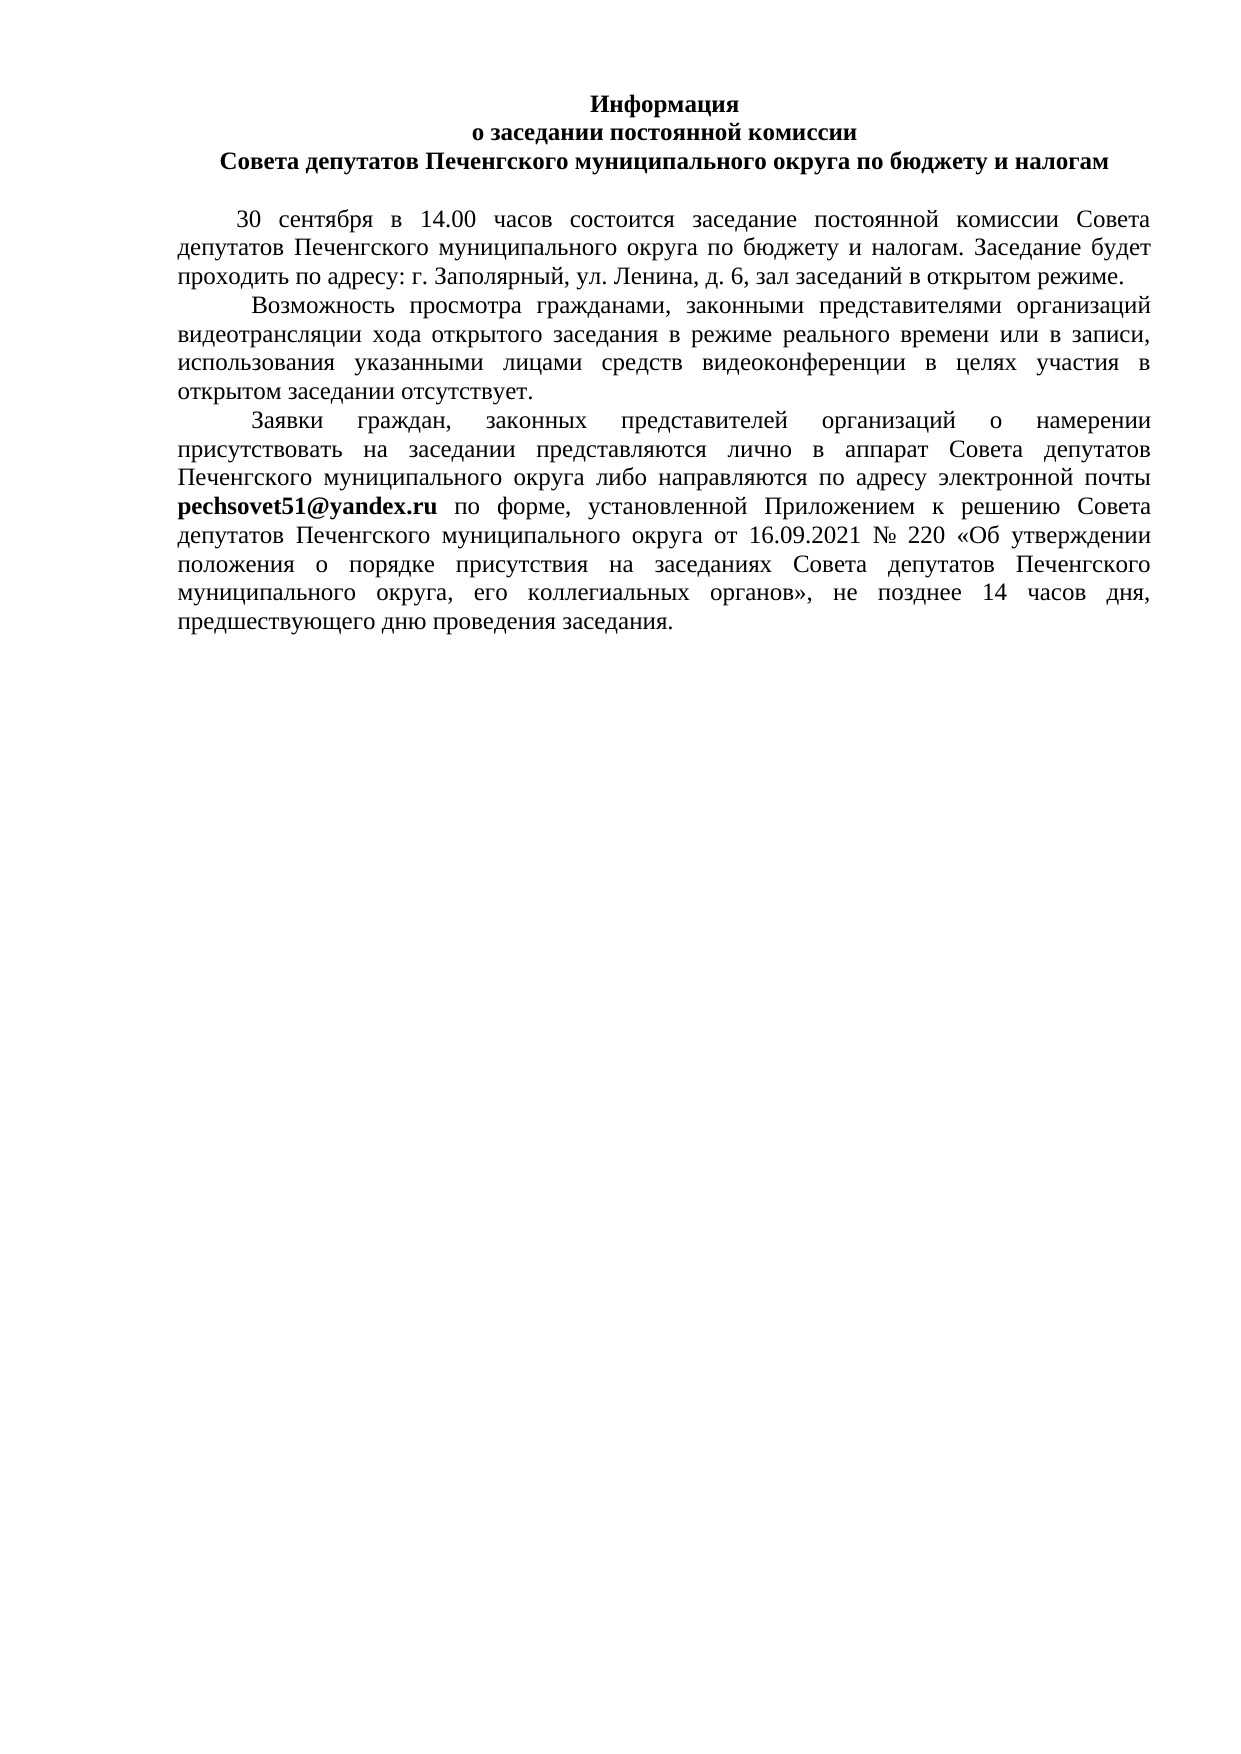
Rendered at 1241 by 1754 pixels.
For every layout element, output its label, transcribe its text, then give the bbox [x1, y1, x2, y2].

text Возможность просмотра гражданами, законными представителями организаций видеотрансляции хода открытого заседания в режиме реального времени или в записи, использования указанными лицами средств видеоконференции в целях участия в открытом заседании отсутствует. [177, 290, 1152, 405]
subtitle Совета депутатов Печенгского муниципального округа по бюджету и налогам [177, 146, 1152, 175]
text Заявки граждан, законных представителей организаций о намерении присутствовать на заседании представляются лично в аппарат Совета депутатов Печенгского муниципального округа либо направляются по адресу электронной почты pechsovet51@yandex.ru по форме, установленной Приложением к решению Совета депутатов Печенгского муниципального округа от 16.09.2021 № 220 «Об утверждении положения о порядке присутствия на заседаниях Совета депутатов Печенгского муниципального округа, его коллегиальных органов», не позднее 14 часов дня, предшествующего дню проведения заседания. [177, 405, 1152, 635]
subtitle о заседании постоянной комиссии [177, 117, 1152, 146]
subtitle 30 сентября в 14.00 часов состоится заседание постоянной комиссии Совета депутатов Печенгского муниципального округа по бюджету и налогам. Заседание будет проходить по адресу: г. Заполярный, ул. Ленина, д. 6, зал заседаний в открытом режиме. [177, 204, 1152, 290]
subtitle Информация [177, 89, 1152, 117]
